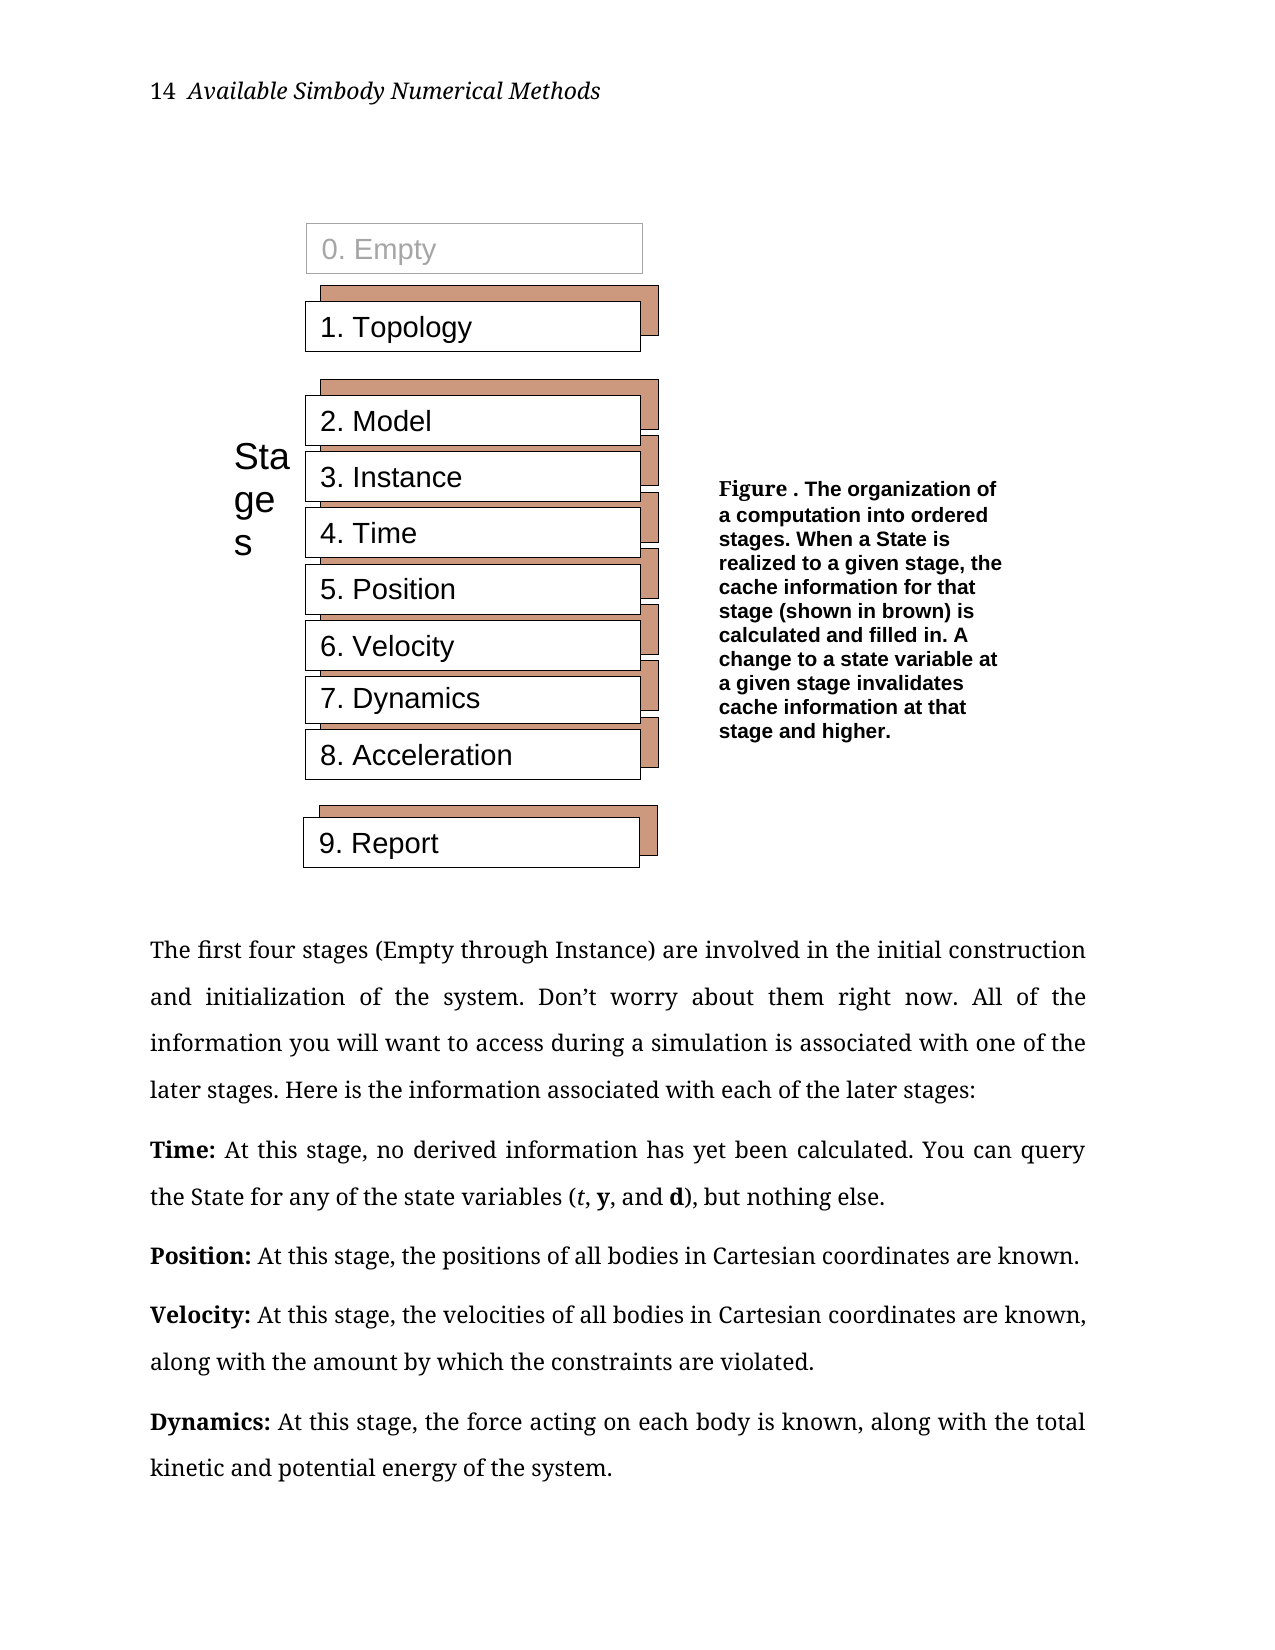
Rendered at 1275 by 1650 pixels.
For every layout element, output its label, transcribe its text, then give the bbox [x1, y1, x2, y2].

text Time: At this stage, no derived information has yet been calculated. You can query the State for any of the state variables (t, y, and d), but nothing else. [150, 1134, 1087, 1212]
text The first four stages (Empty through Instance) are involved in the initial construction and initialization of the system. Don’t worry about them right now. All of the information you will want to access during a simulation is associated with one of the later stages. Here is the information associated with each of the later stages: [150, 934, 1087, 1106]
text Position: At this stage, the positions of all bodies in Cartesian coordinates are known. [150, 1240, 1087, 1271]
text Velocity: At this stage, the velocities of all bodies in Cartesian coordinates are known, along with the amount by which the constraints are violated. [150, 1299, 1087, 1377]
text Dynamics: At this stage, the force acting on each body is known, along with the total kinetic and potential energy of the system. [150, 1406, 1087, 1484]
